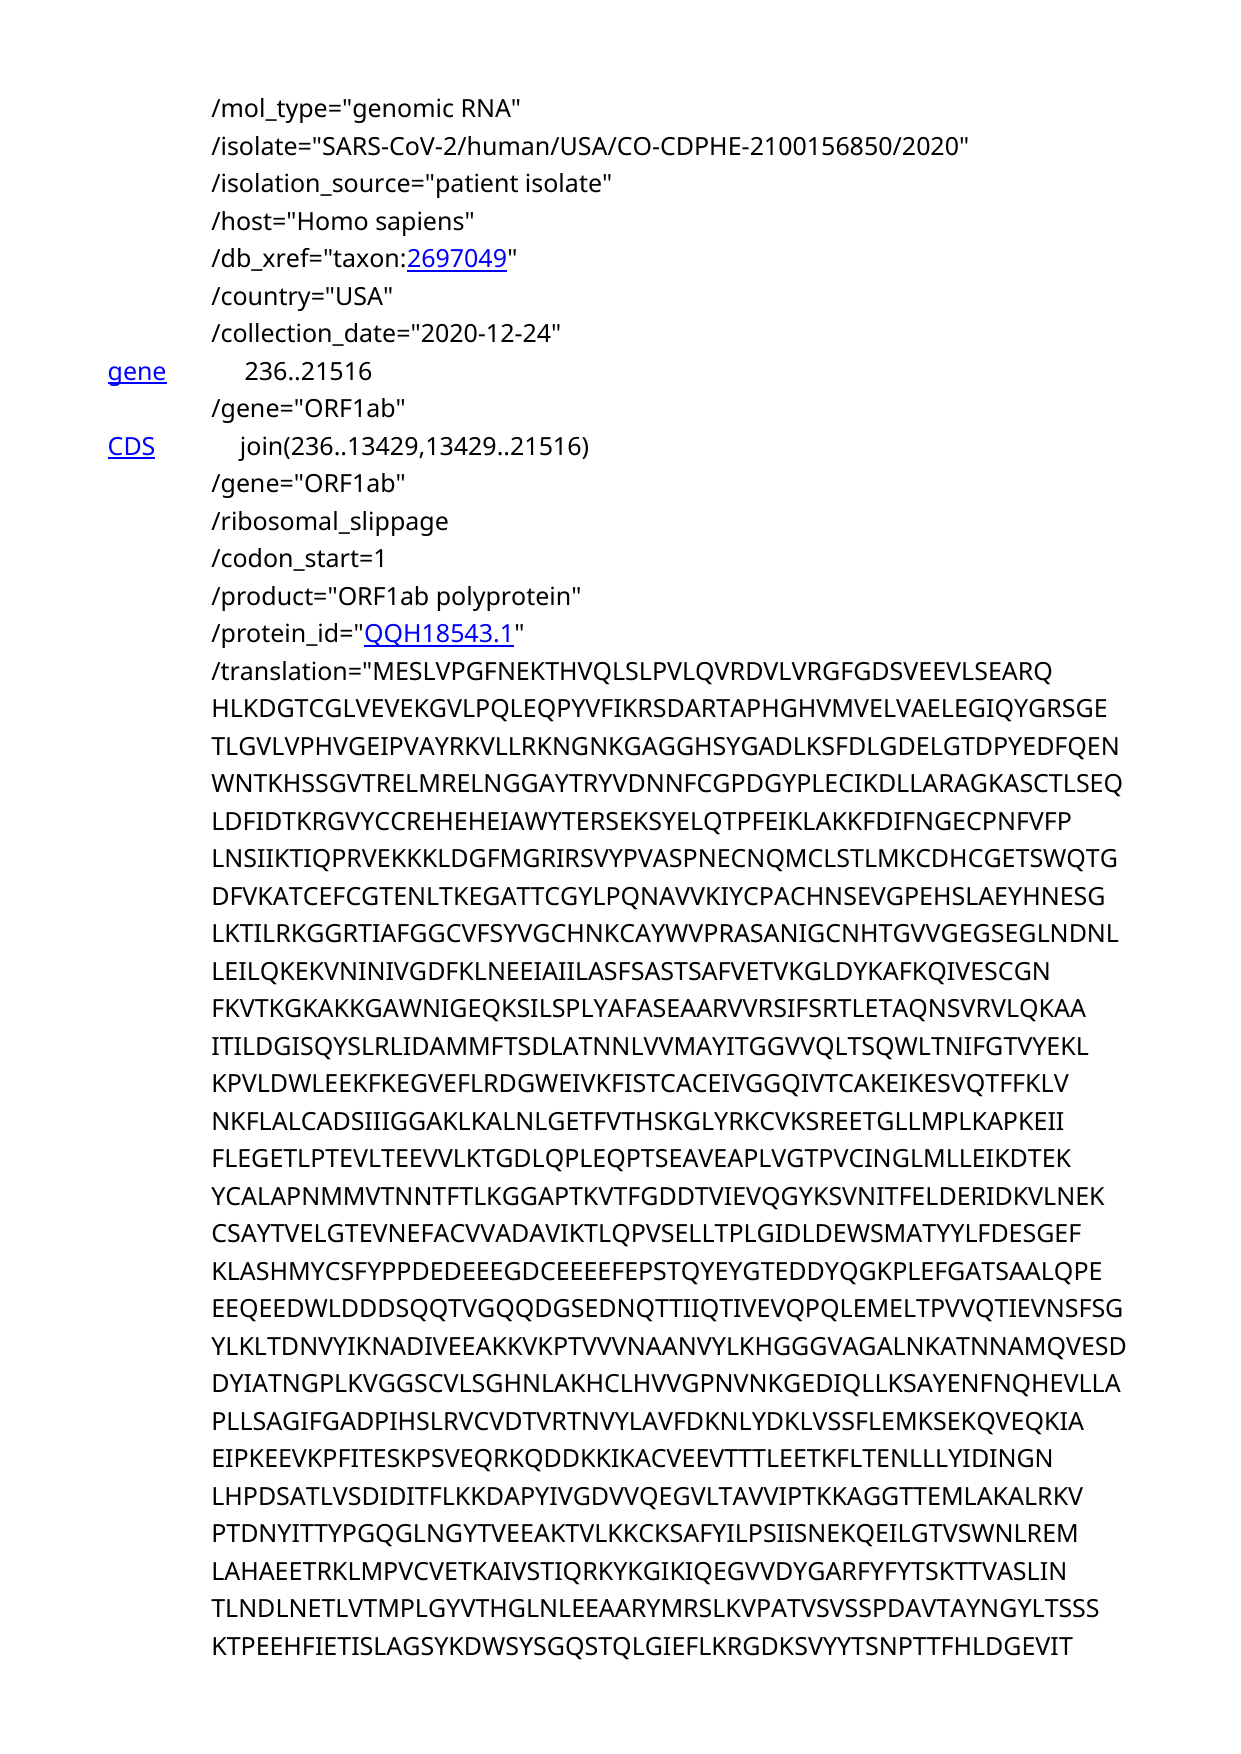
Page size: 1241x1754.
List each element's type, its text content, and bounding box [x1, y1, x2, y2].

text CSAYTVELGTEVNEFACVVADAVIKTLQPVSELLTPLGIDLDEWSMATYYLFDESGEF [75, 1214, 1165, 1252]
text FKVTKGKAKKGAWNIGEQKSILSPLYAFASEAARVVRSIFSRTLETAQNSVRVLQKAA [75, 989, 1165, 1027]
text /gene="ORF1ab" [75, 389, 1165, 427]
text LNSIIKTIQPRVEKKKLDGFMGRIRSVYPVASPNECNQMCLSTLMKCDHCGETSWQTG [75, 839, 1165, 877]
text /collection_date="2020-12-24" [75, 314, 1165, 352]
text KPVLDWLEEKFKEGVEFLRDGWEIVKFISTCACEIVGGQIVTCAKEIKESVQTFFKLV [75, 1064, 1165, 1102]
text DYIATNGPLKVGGSCVLSGHNLAKHCLHVVGPNVNKGEDIQLLKSAYENFNQHEVLLA [75, 1364, 1165, 1402]
text KLASHMYCSFYPPDEDEEEGDCEEEEFEPSTQYEYGTEDDYQGKPLEFGATSAALQPE [75, 1252, 1165, 1289]
text /db_xref="taxon:2697049" [75, 239, 1165, 277]
text EEQEEDWLDDDSQQTVGQQDGSEDNQTTIIQTIVEVQPQLEMELTPVVQTIEVNSFSG [75, 1289, 1165, 1327]
text LEILQKEKVNINIVGDFKLNEEIAIILASFSASTSAFVETVKGLDYKAFKQIVESCGN [75, 952, 1165, 989]
text CDS join(236..13429,13429..21516) [75, 427, 1165, 464]
text LHPDSATLVSDIDITFLKKDAPYIVGDVVQEGVLTAVVIPTKKAGGTTEMLAKALRKV [75, 1477, 1165, 1514]
text YLKLTDNVYIKNADIVEEAKKVKPTVVVNAANVYLKHGGGVAGALNKATNNAMQVESD [75, 1327, 1165, 1364]
text LKTILRKGGRTIAFGGCVFSYVGCHNKCAYWVPRASANIGCNHTGVVGEGSEGLNDNL [75, 914, 1165, 952]
text FLEGETLPTEVLTEEVVLKTGDLQPLEQPTSEAVEAPLVGTPVCINGLMLLEIKDTEK [75, 1139, 1165, 1177]
text /ribosomal_slippage [75, 502, 1165, 539]
text /gene="ORF1ab" [75, 464, 1165, 502]
text LAHAEETRKLMPVCVETKAIVSTIQRKYKGIKIQEGVVDYGARFYFYTSKTTVASLIN [75, 1552, 1165, 1589]
text NKFLALCADSIIIGGAKLKALNLGETFVTHSKGLYRKCVKSREETGLLMPLKAPKEII [75, 1102, 1165, 1139]
text LDFIDTKRGVYCCREHEHEIAWYTERSEKSYELQTPFEIKLAKKFDIFNGECPNFVFP [75, 802, 1165, 839]
text gene 236..21516 [75, 352, 1165, 389]
text /isolate="SARS-CoV-2/human/USA/CO-CDPHE-2100156850/2020" [75, 127, 1165, 164]
text TLGVLVPHVGEIPVAYRKVLLRKNGNKGAGGHSYGADLKSFDLGDELGTDPYEDFQEN [75, 727, 1165, 764]
text EIPKEEVKPFITESKPSVEQRKQDDKKIKACVEEVTTTLEETKFLTENLLLYIDINGN [75, 1439, 1165, 1477]
text /product="ORF1ab polyprotein" [75, 577, 1165, 614]
text PTDNYITTYPGQGLNGYTVEEAKTVLKKCKSAFYILPSIISNEKQEILGTVSWNLREM [75, 1514, 1165, 1552]
text /host="Homo sapiens" [75, 202, 1165, 239]
text /mol_type="genomic RNA" [75, 89, 1165, 127]
text DFVKATCEFCGTENLTKEGATTCGYLPQNAVVKIYCPACHNSEVGPEHSLAEYHNESG [75, 877, 1165, 914]
text WNTKHSSGVTRELMRELNGGAYTRYVDNNFCGPDGYPLECIKDLLARAGKASCTLSEQ [75, 764, 1165, 802]
text /isolation_source="patient isolate" [75, 164, 1165, 202]
text /translation="MESLVPGFNEKTHVQLSLPVLQVRDVLVRGFGDSVEEVLSEARQ [75, 652, 1165, 689]
text ITILDGISQYSLRLIDAMMFTSDLATNNLVVMAYITGGVVQLTSQWLTNIFGTVYEKL [75, 1027, 1165, 1064]
text /protein_id="QQH18543.1" [75, 614, 1165, 652]
text TLNDLNETLVTMPLGYVTHGLNLEEAARYMRSLKVPATVSVSSPDAVTAYNGYLTSSS [75, 1589, 1165, 1627]
text YCALAPNMMVTNNTFTLKGGAPTKVTFGDDTVIEVQGYKSVNITFELDERIDKVLNEK [75, 1177, 1165, 1214]
text /country="USA" [75, 277, 1165, 314]
text HLKDGTCGLVEVEKGVLPQLEQPYVFIKRSDARTAPHGHVMVELVAELEGIQYGRSGE [75, 689, 1165, 727]
text KTPEEHFIETISLAGSYKDWSYSGQSTQLGIEFLKRGDKSVYYTSNPTTFHLDGEVIT [75, 1627, 1165, 1664]
text /codon_start=1 [75, 539, 1165, 577]
text PLLSAGIFGADPIHSLRVCVDTVRTNVYLAVFDKNLYDKLVSSFLEMKSEKQVEQKIA [75, 1402, 1165, 1439]
